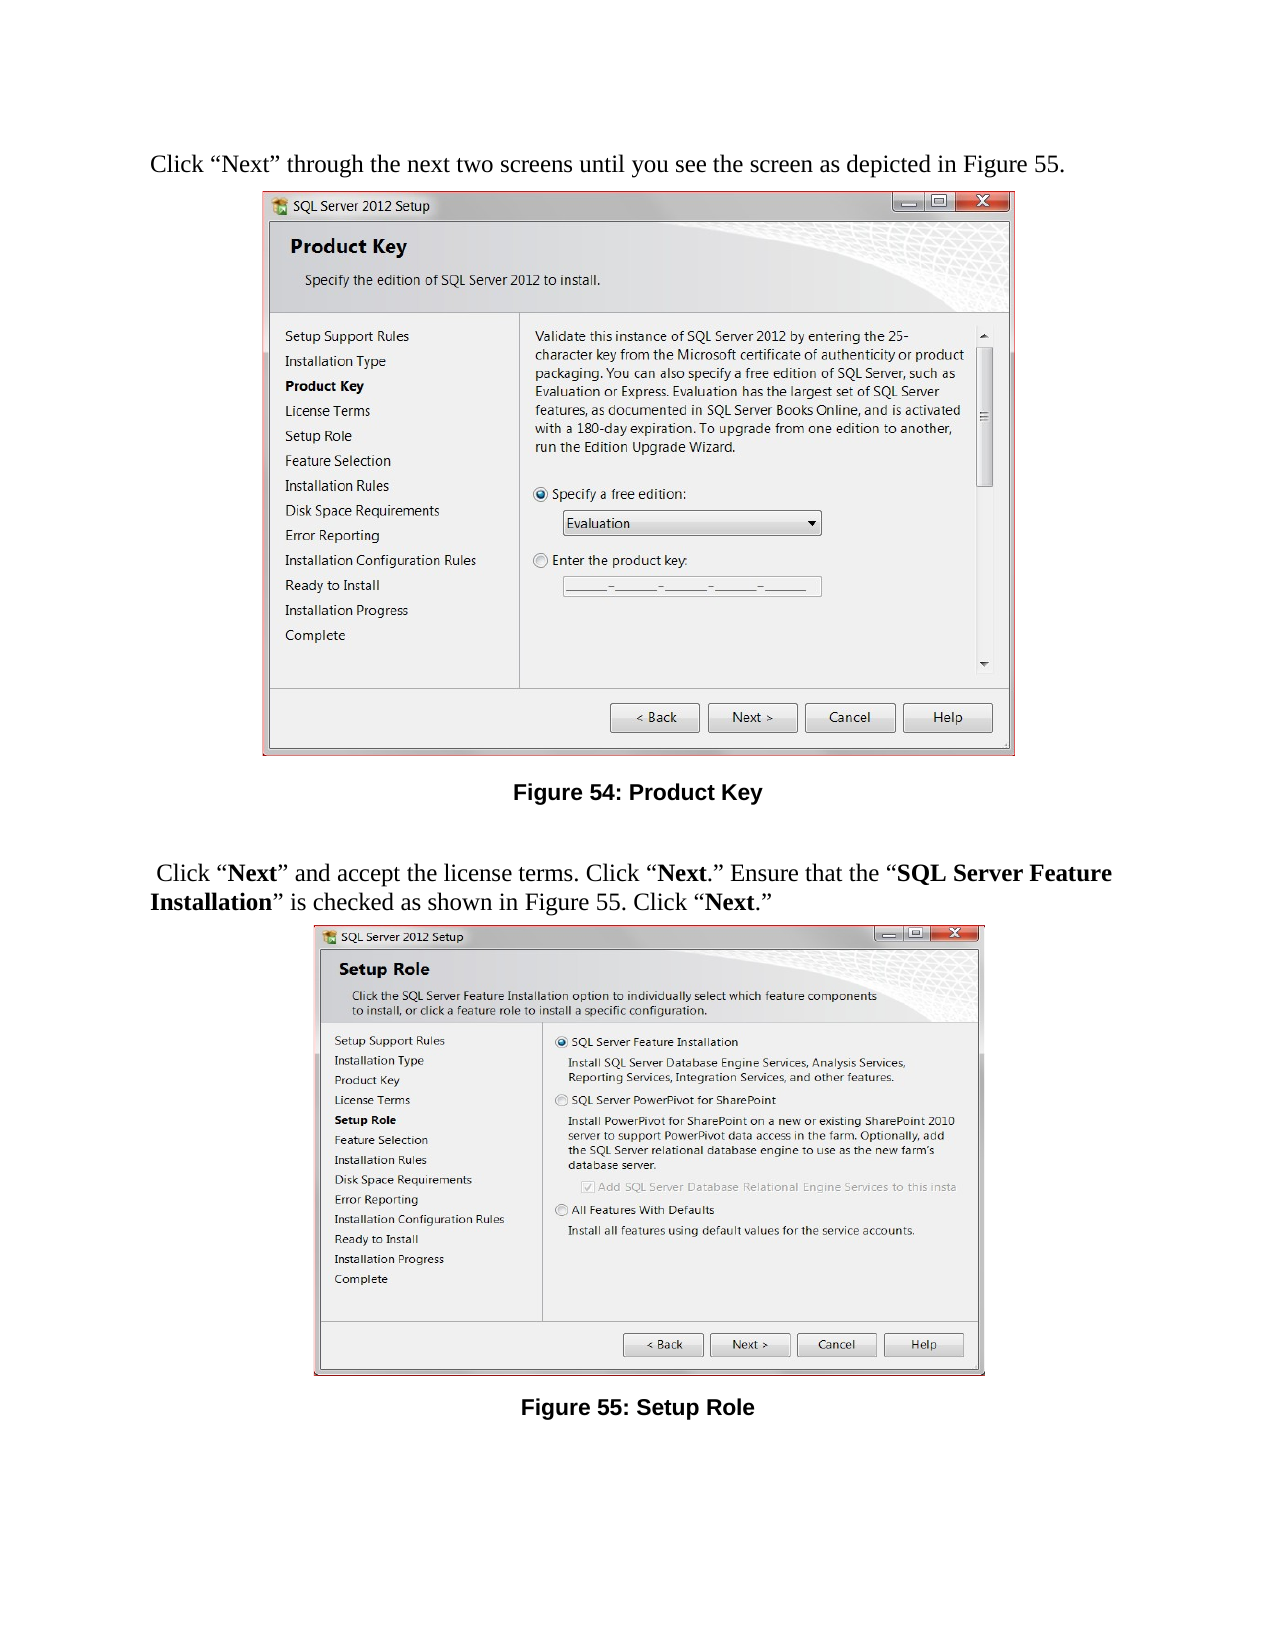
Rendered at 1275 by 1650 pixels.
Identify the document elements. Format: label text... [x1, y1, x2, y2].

text Figure 54: Product Key [334, 778, 942, 805]
text Click “Next” through the next two screens until you see the screen as depicted in Figure 55. [150, 149, 1137, 178]
text Figure 55: Setup Role [334, 1393, 942, 1420]
text Click “Next” and accept the license terms. Click “Next.” Ensure that the “SQL Server Feature Installation” is checked as shown in Figure 55. Click “Next.” [150, 858, 1117, 916]
picture [262, 191, 1015, 756]
picture [313, 925, 985, 1376]
